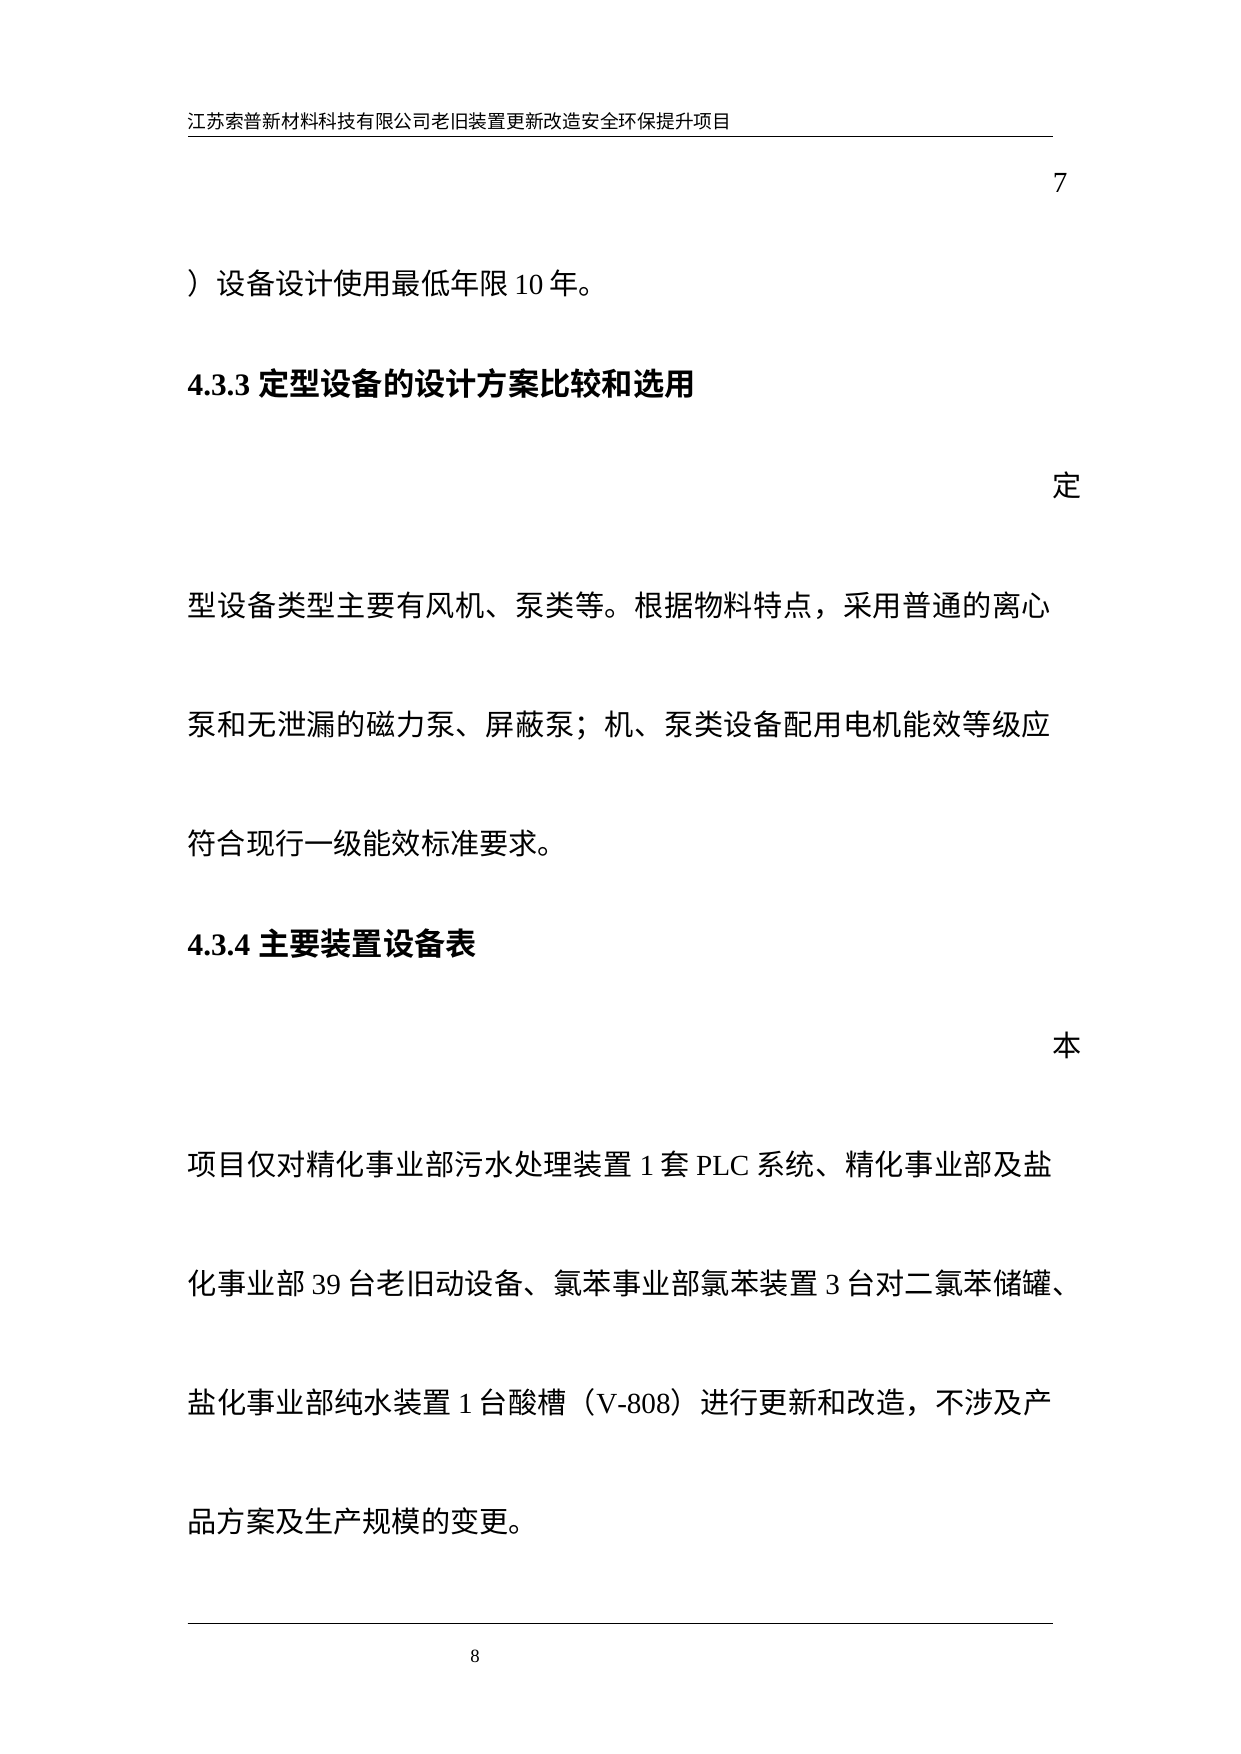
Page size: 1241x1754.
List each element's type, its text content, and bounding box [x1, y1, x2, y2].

subtitle 主要装置设备表 [187, 902, 1053, 982]
text 7）设备设计使用最低年限10年。 [187, 163, 1053, 321]
text 本项目仅对精化事业部污水处理装置1套PLC系统、精化事业部及盐化事业部39台老旧动设备、氯苯事业部氯苯装置3台对二氯苯储罐、盐化事业部纯水装置1台酸槽（V-808）进行更新和改造，不涉及产品方案及生产规模的变更。 [187, 1004, 1053, 1560]
text 定型设备类型主要有风机、泵类等。根据物料特点，采用普通的离心泵和无泄漏的磁力泵、屏蔽泵；机、泵类设备配用电机能效等级应符合现行一级能效标准要求。 [187, 444, 1053, 881]
subtitle 定型设备的设计方案比较和选用 [187, 342, 1053, 422]
